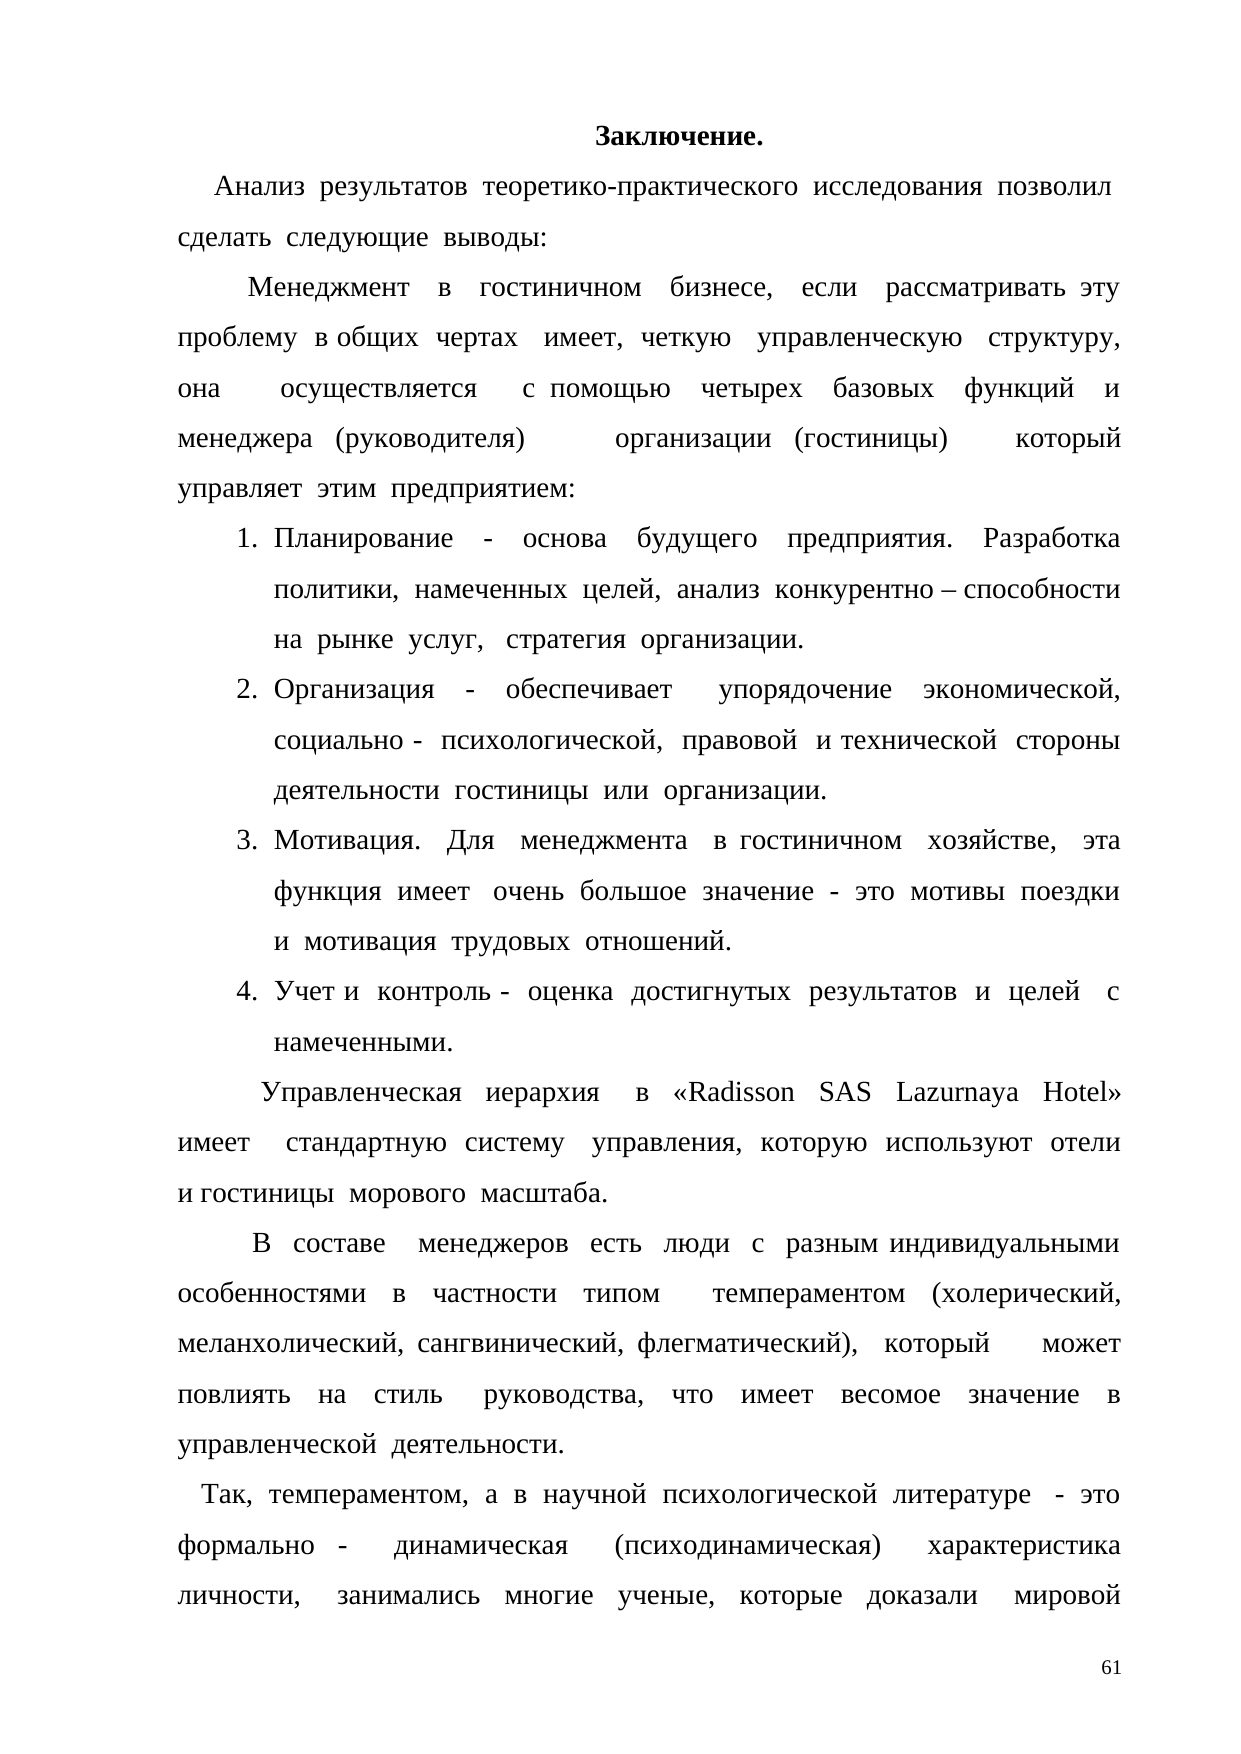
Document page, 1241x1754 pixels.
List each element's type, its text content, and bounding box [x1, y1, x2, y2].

list Мотивация. Для менеджмента в гостиничном хозяйстве, эта функция имеет очень большое значение - это мотивы поездки и мотивация трудовых отношений. [236, 822, 1122, 957]
list Планирование - основа будущего предприятия. Разработка политики, намеченных целей, анализ конкурентно – способности на рынке услуг, стратегия организации. [236, 521, 1122, 655]
text Менеджмент в гостиничном бизнесе, если рассматривать эту проблему в общих чертах имеет, четкую управленческую структуру, она осуществляется с помощью четырех базовых функций и менеджера (руководителя) организации (гостиницы) который управляет этим предприятием: [177, 269, 1122, 504]
text Анализ результатов теоретико-практического исследования позволил сделать следующие выводы: [177, 168, 1122, 252]
text В составе менеджеров есть люди с разным индивидуальными особенностями в частности типом темпераментом (холерический, меланхолический, сангвинический, флегматический), который может повлиять на стиль руководства, что имеет весомое значение в управленческой деятельности. [177, 1225, 1122, 1460]
text Заключение. [177, 118, 1122, 152]
list Организация - обеспечивает упорядочение экономической, социально - психологической, правовой и технической стороны деятельности гостиницы или организации. [236, 672, 1122, 806]
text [177, 1477, 1122, 1611]
list Учет и контроль - оценка достигнутых результатов и целей с намеченными. [236, 973, 1122, 1057]
text Управленческая иерархия в «Radisson SAS Lazurnaya Hotel» имеет стандартную систему управления, которую используют отели и гостиницы морового масштаба. [177, 1074, 1122, 1208]
